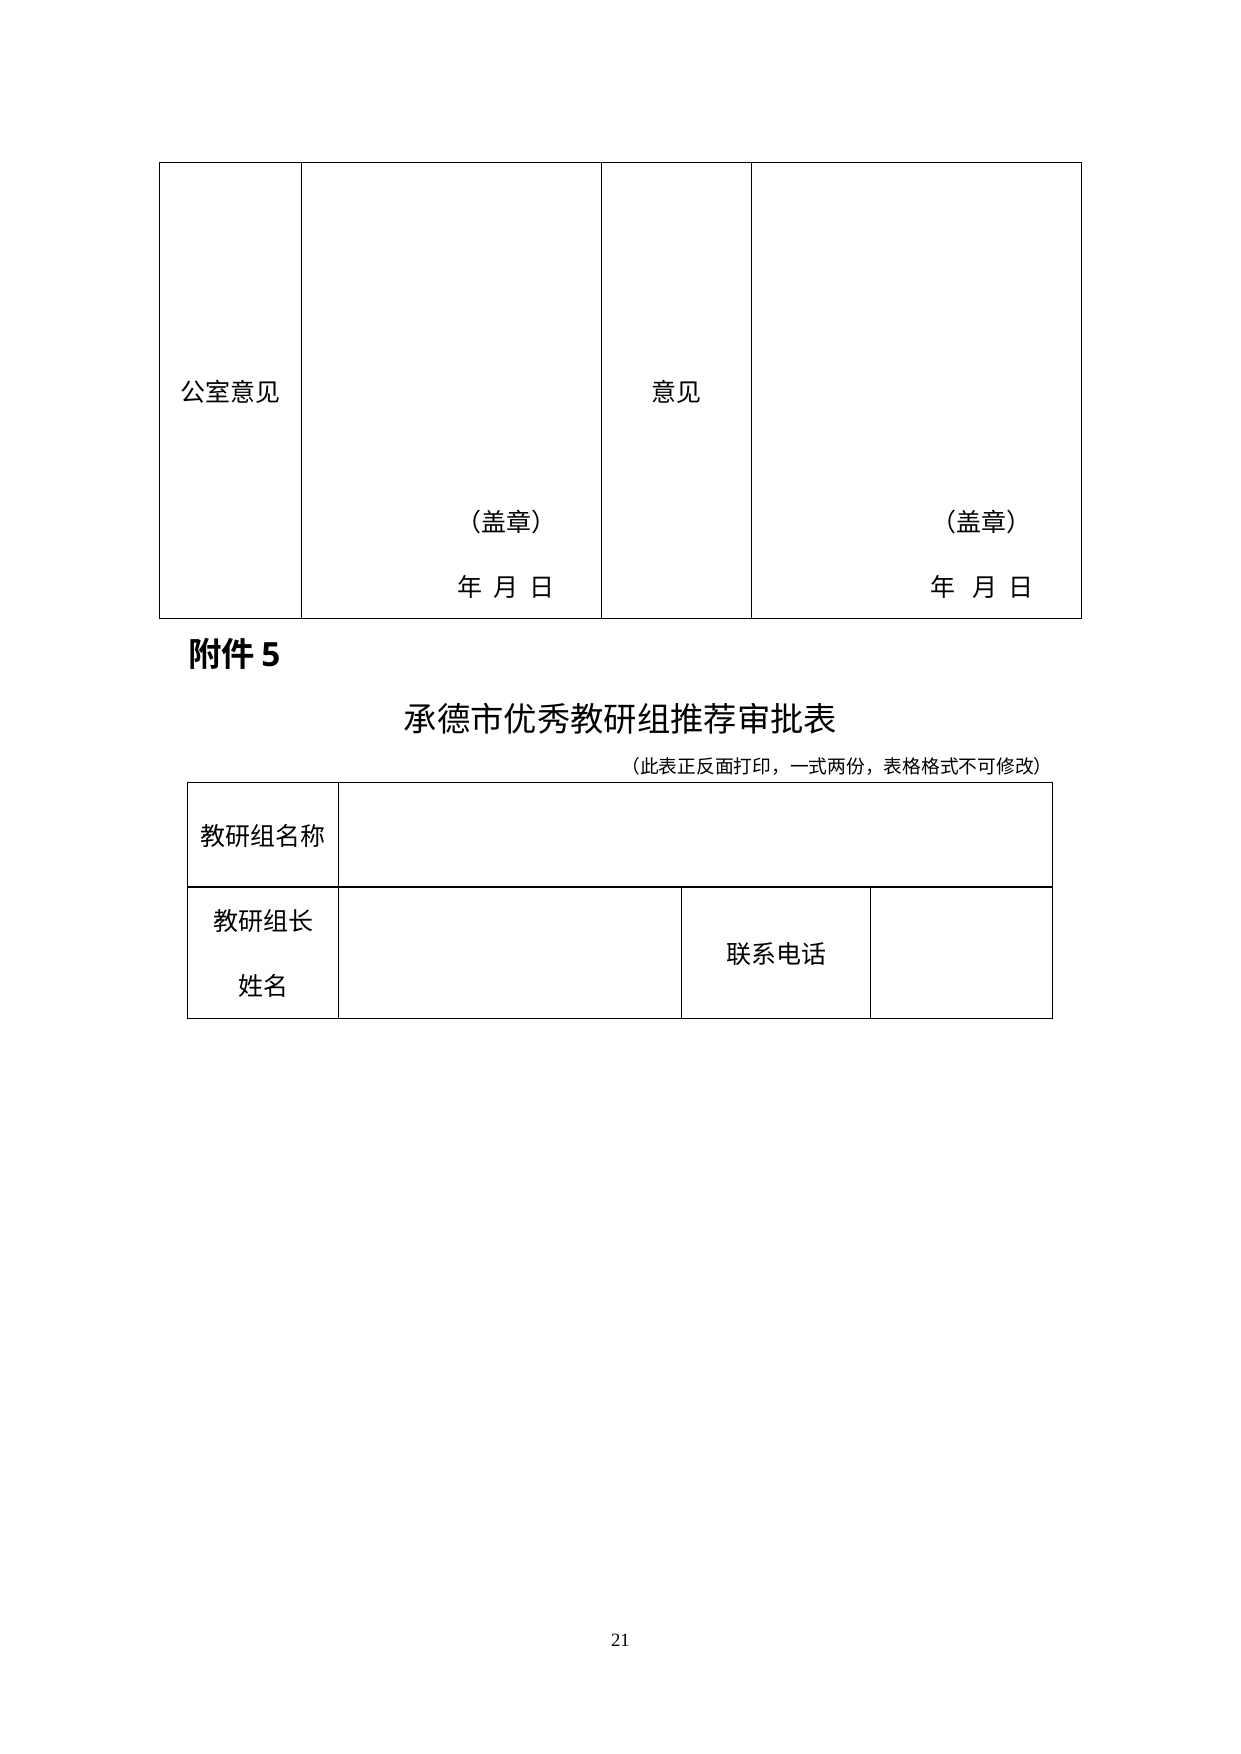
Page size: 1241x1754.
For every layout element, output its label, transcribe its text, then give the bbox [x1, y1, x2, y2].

table_header [339, 783, 1052, 886]
table_cell （盖章） 年 月 日 [752, 163, 1081, 618]
text 承德市优秀教研组推荐审批表 [188, 684, 1052, 749]
table_cell （盖章） 年 月 日 [302, 163, 601, 618]
table_cell 中共承德市委办公室 意见 [602, 163, 751, 618]
text （此表正反面打印，一式两份，表格格式不可修改） [188, 749, 1052, 782]
table_cell 联系电话 [682, 888, 870, 1017]
table_cell 教研组长 姓名 [188, 888, 338, 1017]
text 附件5 [188, 619, 1052, 684]
table_cell [871, 888, 1052, 1017]
table_cell 承德市人民政府办公室意见 [160, 163, 301, 618]
table_cell [339, 888, 681, 1017]
table_header 教研组名称 [188, 783, 338, 886]
